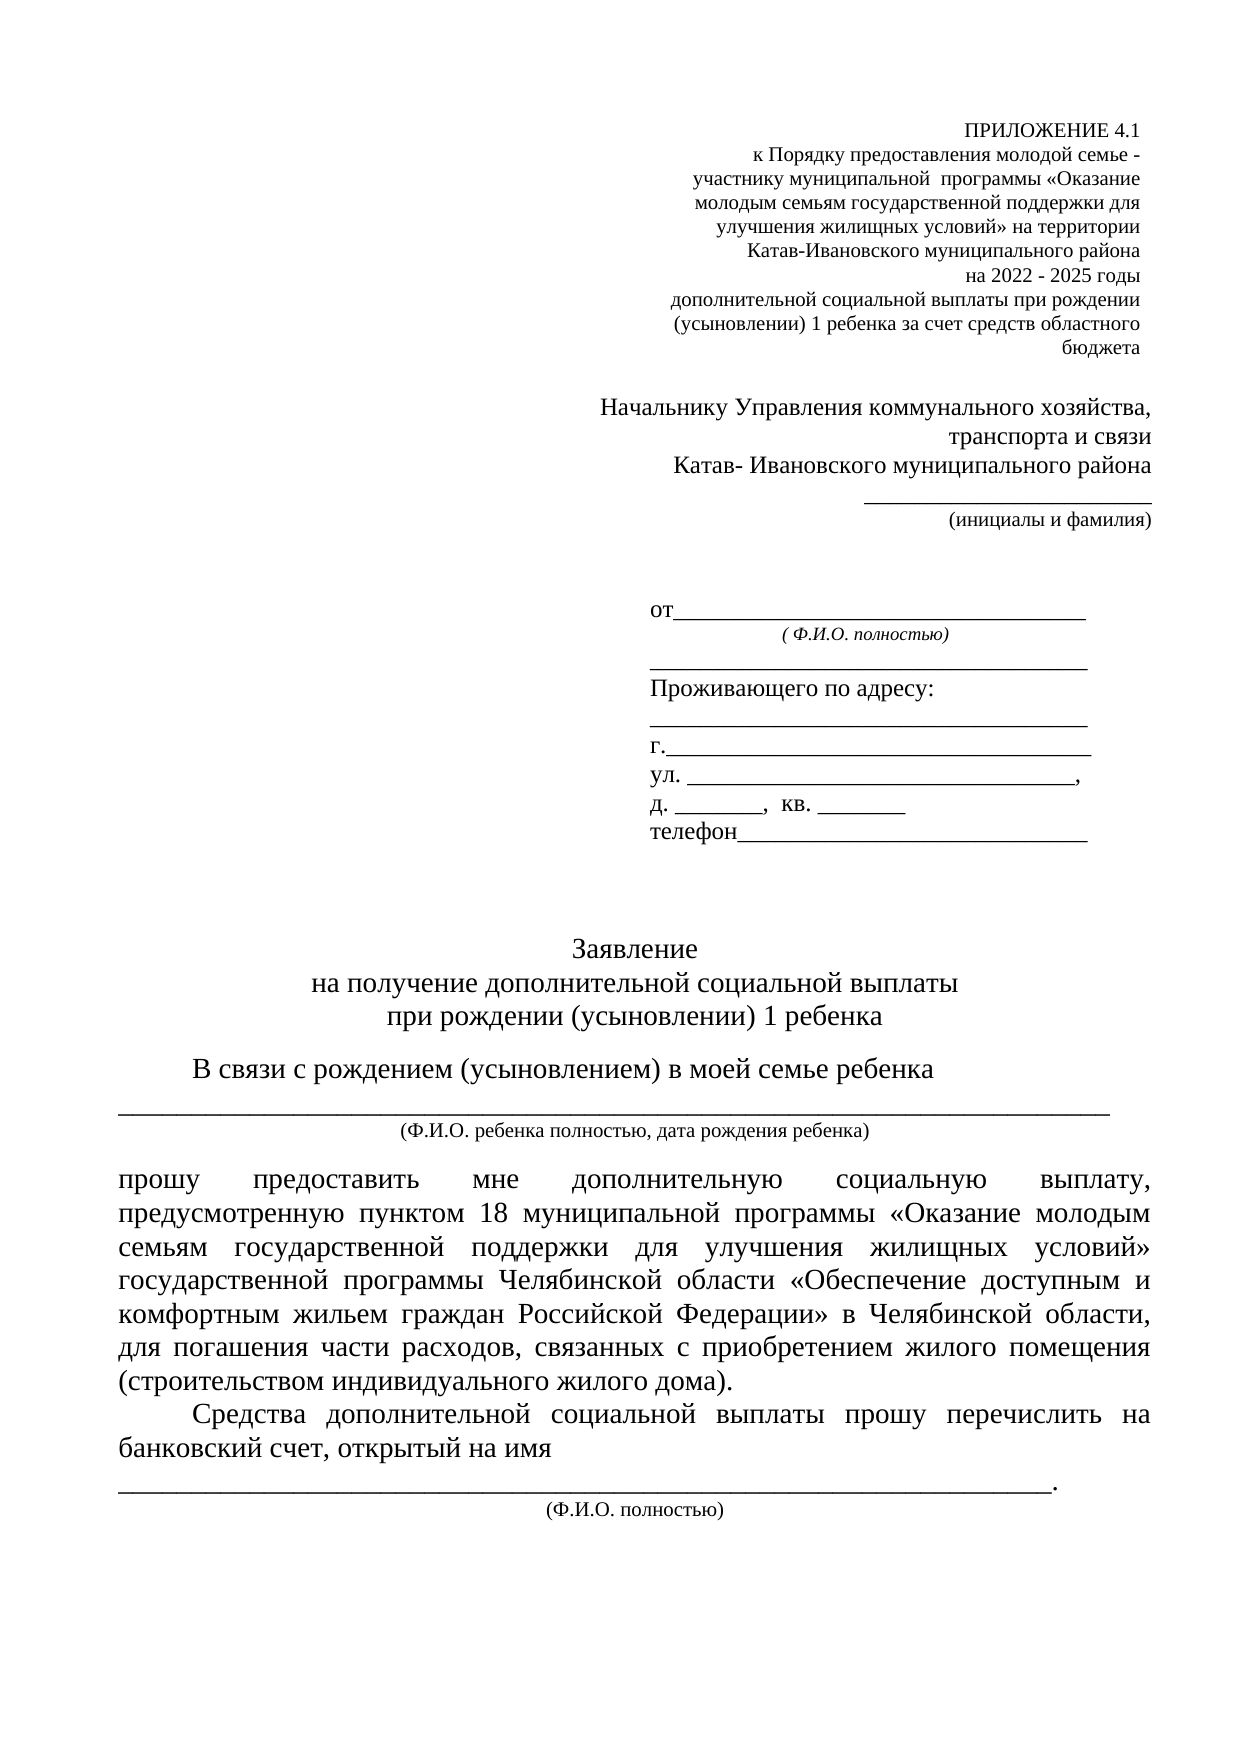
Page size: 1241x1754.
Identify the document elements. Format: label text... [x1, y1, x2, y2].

text ____________________________________________________________________ [118, 1085, 1152, 1118]
text транспорта и связи [118, 421, 1152, 450]
text прошу предоставить мне дополнительную социальную выплату, предусмотренную пунктом 18 муниципальной программы «Оказание молодым семьям государственной поддержки для улучшения жилищных условий» государственной программы Челябинской области «Обеспечение доступным и комфортным жильем граждан Российской Федерации» в Челябинской области, для погашения части расходов, связанных с приобретением жилого помещения (строительством индивидуального жилого дома). [118, 1162, 1152, 1396]
text (инициалы и фамилия) [118, 507, 1152, 531]
text _______________________ [118, 478, 1152, 507]
text телефон____________________________ [118, 816, 1152, 845]
text г.__________________________________ [118, 730, 1152, 759]
text Средства дополнительной социальной выплаты прошу перечислить на банковский счет, открытый на имя [118, 1396, 1152, 1463]
text (Ф.И.О. полностью) [118, 1497, 1152, 1521]
text ул. _______________________________, [118, 759, 1152, 788]
text Начальнику Управления коммунального хозяйства, [118, 392, 1152, 421]
text д. _______, кв. _______ [118, 788, 1152, 816]
text при рождении (усыновлении) 1 ребенка [118, 998, 1152, 1032]
text ________________________________________________________________. [118, 1463, 1152, 1497]
text Катав- Ивановского муниципального района [118, 450, 1152, 478]
text (Ф.И.О. ребенка полностью, дата рождения ребенка) [118, 1118, 1152, 1142]
text на получение дополнительной социальной выплаты [118, 965, 1152, 998]
text Проживающего по адресу: [118, 673, 1152, 701]
text ( Ф.И.О. полностью) [250, 622, 1152, 644]
text ___________________________________ [118, 701, 1152, 730]
text ___________________________________ [118, 644, 1152, 673]
table_header ПРИЛОЖЕНИЕ 4.1 к Порядку предоставления молодой семье - участнику муниципальной программы «Оказание молодым семьям государственной поддержки для улучшения жилищных условий» на территории Катав-Ивановского муниципального района на 2022 - 2025 годы дополнительной социальной выплаты при рождении (усыновлении) 1 ребенка за счет средств областного бюджета [650, 118, 1152, 359]
text Заявление [118, 931, 1152, 965]
text от_________________________________ [118, 594, 1152, 622]
text В связи с рождением (усыновлением) в моей семье ребенка [118, 1051, 1152, 1085]
